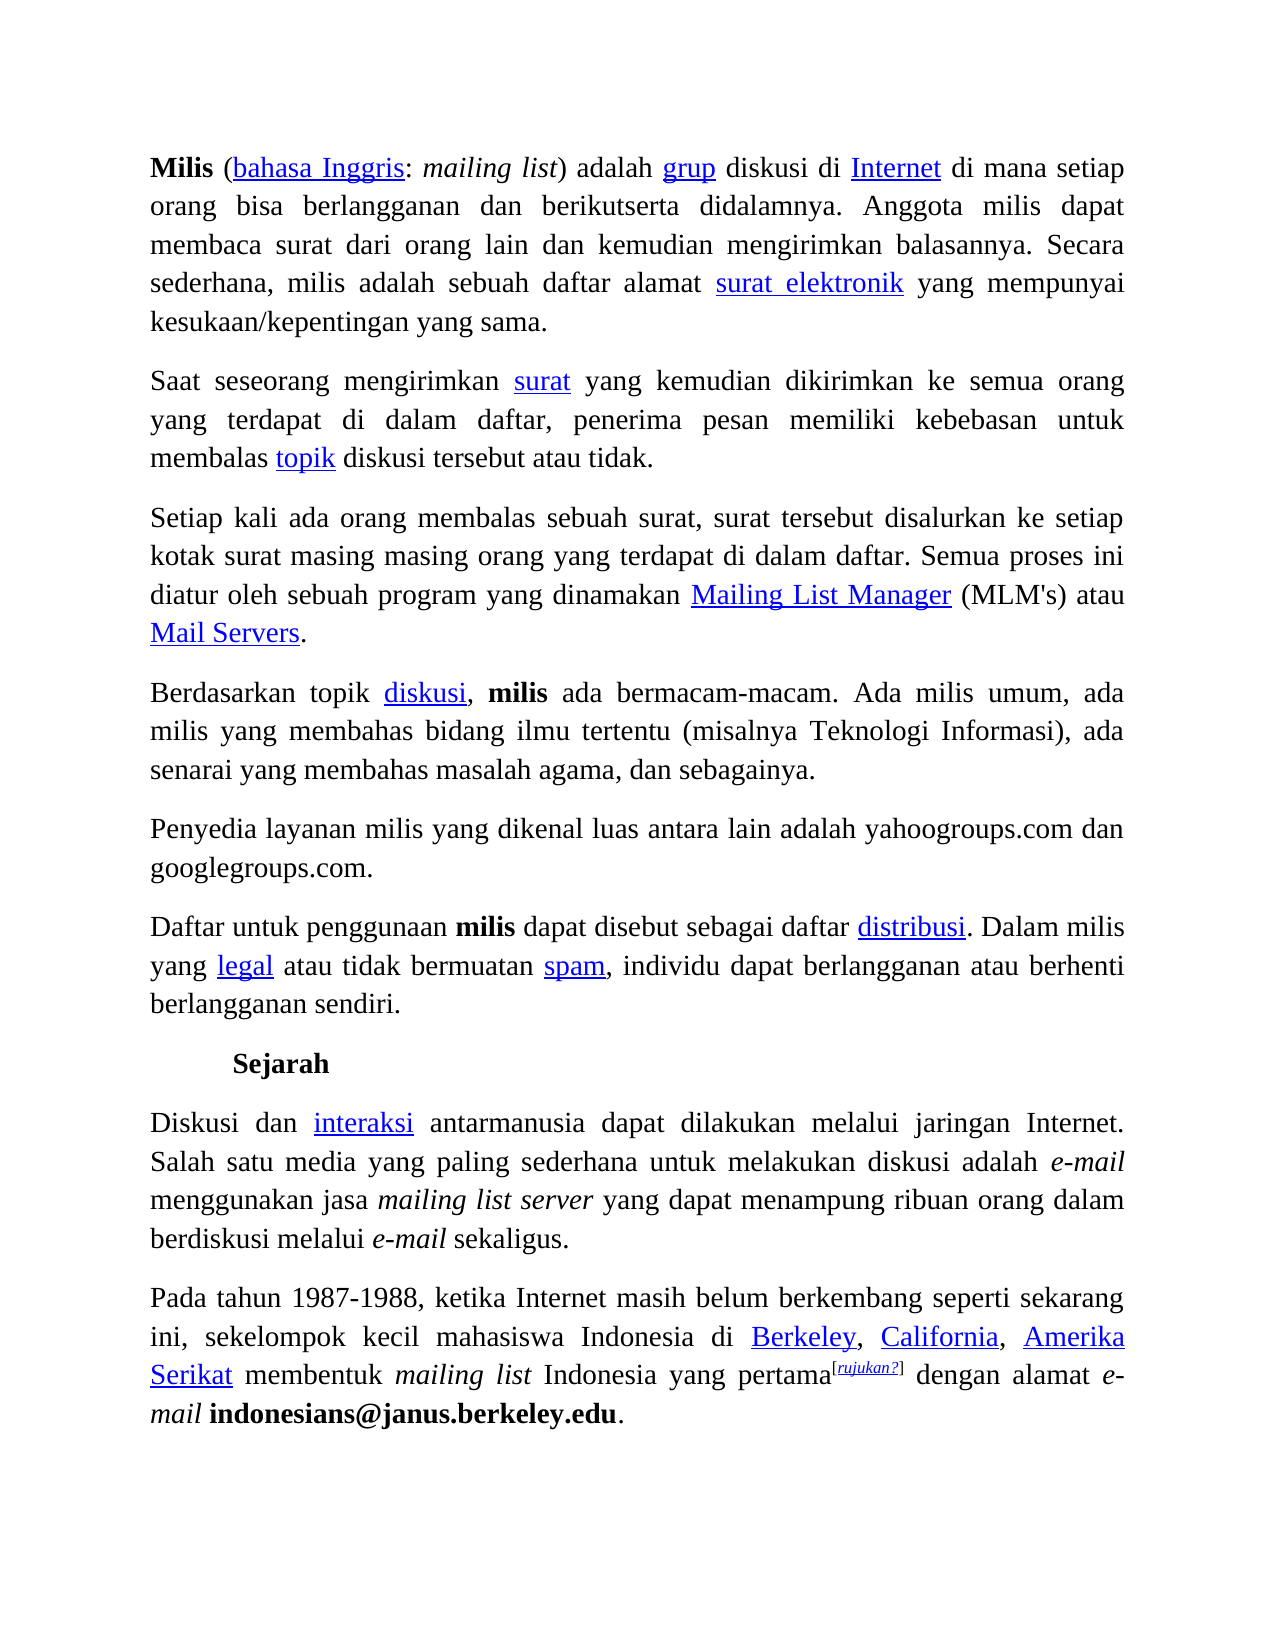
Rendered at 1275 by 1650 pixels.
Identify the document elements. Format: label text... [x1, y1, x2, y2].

text Pada tahun 1987-1988, ketika Internet masih belum berkembang seperti sekarang ini, sekelompok kecil mahasiswa Indonesia di Berkeley, California, Amerika Serikat membentuk mailing list Indonesia yang pertama[rujukan?] dengan alamat e-mail indonesians@janus.berkeley.edu. [150, 1280, 1125, 1429]
text Setiap kali ada orang membalas sebuah surat, surat tersebut disalurkan ke setiap kotak surat masing masing orang yang terdapat di dalam daftar. Semua proses ini diatur oleh sebuah program yang dinamakan Mailing List Manager (MLM's) atau Mail Servers. [150, 500, 1125, 649]
text Saat seseorang mengirimkan surat yang kemudian dikirimkan ke semua orang yang terdapat di dalam daftar, penerima pesan memiliki kebebasan untuk membalas topik diskusi tersebut atau tidak. [150, 363, 1125, 474]
text Berdasarkan topik diskusi, milis ada bermacam-macam. Ada milis umum, ada milis yang membahas bidang ilmu tertentu (misalnya Teknologi Informasi), ada senarai yang membahas masalah agama, dan sebagainya. [150, 675, 1125, 786]
text Diskusi dan interaksi antarmanusia dapat dilakukan melalui jaringan Internet. Salah satu media yang paling sederhana untuk melakukan diskusi adalah e-mail menggunakan jasa mailing list server yang dapat menampung ribuan orang dalam berdiskusi melalui e-mail sekaligus. [150, 1105, 1125, 1254]
text Sejarah [225, 1046, 1125, 1079]
text Milis (bahasa Inggris: mailing list) adalah grup diskusi di Internet di mana setiap orang bisa berlangganan dan berikutserta didalamnya. Anggota milis dapat membaca surat dari orang lain dan kemudian mengirimkan balasannya. Secara sederhana, milis adalah sebuah daftar alamat surat elektronik yang mempunyai kesukaan/kepentingan yang sama. [150, 150, 1125, 338]
text Penyedia layanan milis yang dikenal luas antara lain adalah yahoogroups.com dan googlegroups.com. [150, 811, 1125, 883]
text Daftar untuk penggunaan milis dapat disebut sebagai daftar distribusi. Dalam milis yang legal atau tidak bermuatan spam, individu dapat berlangganan atau berhenti berlangganan sendiri. [150, 909, 1125, 1020]
